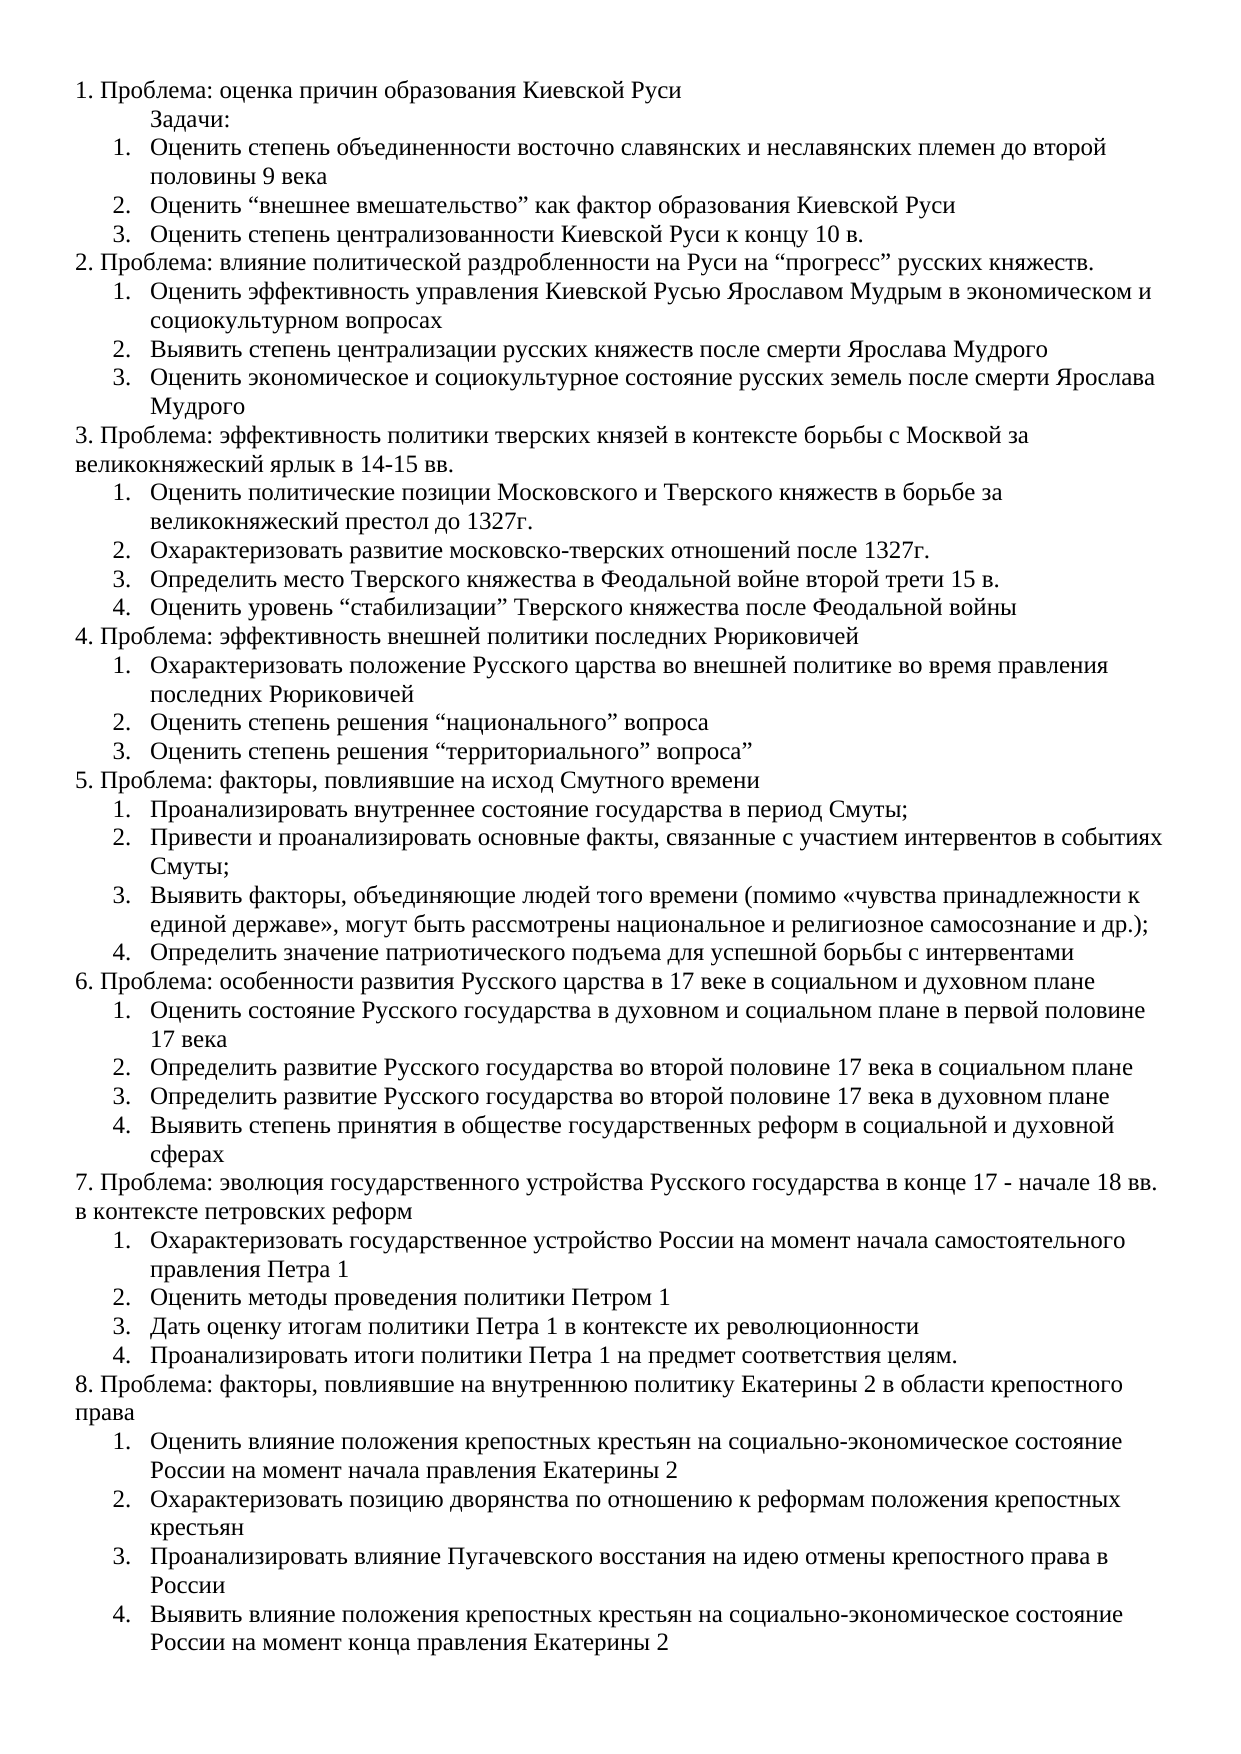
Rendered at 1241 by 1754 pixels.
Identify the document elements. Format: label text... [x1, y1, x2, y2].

text 7. Проблема: эволюция государственного устройства Русского государства в конце 17 - начале 18 вв. в контексте петровских реформ [75, 1167, 1165, 1225]
list Охарактеризовать позицию дворянства по отношению к реформам положения крепостных крестьян [112, 1484, 1165, 1541]
text 2. Проблема: влияние политической раздробленности на Руси на “прогресс” русских княжеств. [75, 247, 1165, 276]
list Оценить степень решения “национального” вопроса [112, 707, 1165, 736]
list Оценить методы проведения политики Петром 1 [112, 1282, 1165, 1311]
list Выявить влияние положения крепостных крестьян на социально-экономическое состояние России на момент конца правления Екатерины 2 [112, 1599, 1165, 1656]
list Оценить уровень “стабилизации” Тверского княжества после Феодальной войны [112, 592, 1165, 621]
list Оценить влияние положения крепостных крестьян на социально-экономическое состояние России на момент начала правления Екатерины 2 [112, 1426, 1165, 1484]
list Оценить степень централизованности Киевской Руси к концу 10 в. [112, 219, 1165, 247]
list Оценить степень объединенности восточно славянских и неславянских племен до второй половины 9 века [112, 132, 1165, 190]
list Выявить степень принятия в обществе государственных реформ в социальной и духовной сферах [112, 1110, 1165, 1167]
text 1. Проблема: оценка причин образования Киевской Руси [75, 75, 1165, 104]
list Охарактеризовать положение Русского царства во внешней политике во время правления последних Рюриковичей [112, 650, 1165, 707]
list Охарактеризовать государственное устройство России на момент начала самостоятельного правления Петра 1 [112, 1225, 1165, 1282]
list Оценить экономическое и социокультурное состояние русских земель после смерти Ярослава Мудрого [112, 362, 1165, 420]
text 3. Проблема: эффективность политики тверских князей в контексте борьбы с Москвой за великокняжеский ярлык в 14-15 вв. [75, 420, 1165, 477]
list Проанализировать итоги политики Петра 1 на предмет соответствия целям. [112, 1340, 1165, 1369]
list Проанализировать влияние Пугачевского восстания на идею отмены крепостного права в России [112, 1541, 1165, 1599]
list Определить развитие Русского государства во второй половине 17 века в социальном плане [112, 1052, 1165, 1081]
list Определить место Тверского княжества в Феодальной войне второй трети 15 в. [112, 564, 1165, 592]
list Дать оценку итогам политики Петра 1 в контексте их революционности [112, 1311, 1165, 1340]
list Выявить факторы, объединяющие людей того времени (помимо «чувства принадлежности к единой державе», могут быть рассмотрены национальное и религиозное самосознание и др.); [112, 880, 1165, 937]
list Определить развитие Русского государства во второй половине 17 века в духовном плане [112, 1081, 1165, 1110]
text Задачи: [150, 104, 1165, 132]
list Оценить степень решения “территориального” вопроса” [112, 736, 1165, 765]
list Определить значение патриотического подъема для успешной борьбы с интервентами [112, 937, 1165, 966]
list Охарактеризовать развитие московско-тверских отношений после 1327г. [112, 535, 1165, 564]
text 4. Проблема: эффективность внешней политики последних Рюриковичей [75, 621, 1165, 650]
list Оценить политические позиции Московского и Тверского княжеств в борьбе за великокняжеский престол до 1327г. [112, 477, 1165, 535]
list Оценить эффективность управления Киевской Русью Ярославом Мудрым в экономическом и социокультурном вопросах [112, 276, 1165, 334]
text 6. Проблема: особенности развития Русского царства в 17 веке в социальном и духовном плане [75, 966, 1165, 995]
list Оценить “внешнее вмешательство” как фактор образования Киевской Руси [112, 190, 1165, 219]
list Привести и проанализировать основные факты, связанные с участием интервентов в событиях Смуты; [112, 822, 1165, 880]
list Выявить степень централизации русских княжеств после смерти Ярослава Мудрого [112, 334, 1165, 362]
text 5. Проблема: факторы, повлиявшие на исход Смутного времени [75, 765, 1165, 794]
text 8. Проблема: факторы, повлиявшие на внутреннюю политику Екатерины 2 в области крепостного права [75, 1369, 1165, 1426]
list Проанализировать внутреннее состояние государства в период Смуты; [112, 794, 1165, 822]
list Оценить состояние Русского государства в духовном и социальном плане в первой половине 17 века [112, 995, 1165, 1052]
